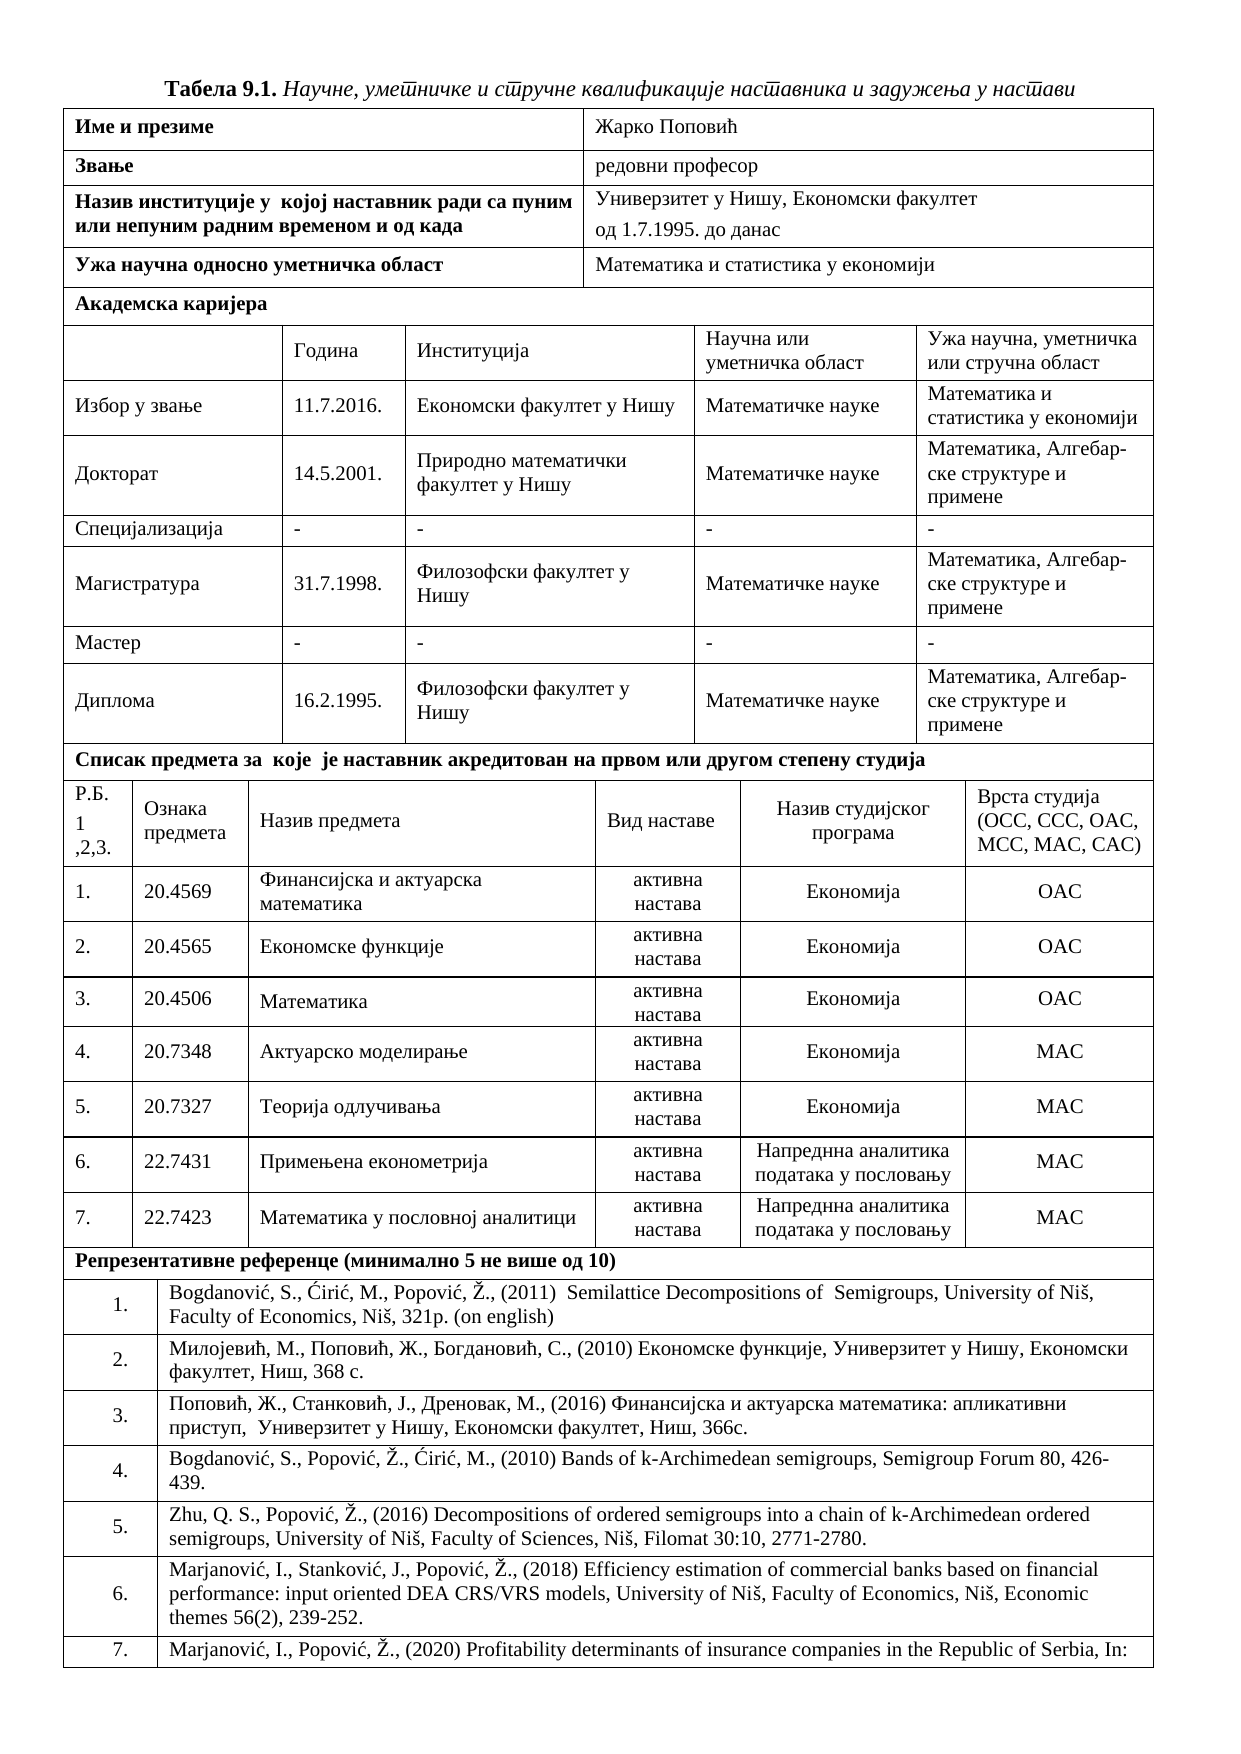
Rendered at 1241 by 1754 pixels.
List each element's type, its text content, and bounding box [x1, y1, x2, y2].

table_cell 22.7423 [133, 1193, 248, 1247]
table_cell Економија [741, 1027, 965, 1081]
table_cell Институција [406, 326, 694, 380]
table_cell ОАС [966, 978, 1153, 1026]
table_cell Репрезентативне референце (минимално 5 не више од 10) [64, 1248, 1153, 1279]
table_cell Економске функције [249, 922, 595, 976]
table_cell 20.4565 [133, 922, 248, 976]
table_cell [64, 1280, 157, 1334]
table_cell Математичке науке [695, 381, 916, 435]
table_cell Филозофски факултет у Нишу [406, 547, 694, 626]
table_cell Економија [741, 1082, 965, 1136]
table_header Име и презиме [64, 109, 583, 150]
table_cell Математика [249, 978, 595, 1026]
table_cell Marjanović, I., Stanković, J., Popović, Ž., (2018) Efficiency estimation of commercial banks based on financial performance: input oriented DEA CRS/VRS models, University of Niš, Faculty of Economics, Niš, Economic themes 56(2), 239-252. [158, 1557, 1153, 1636]
table_cell - [406, 516, 694, 546]
table_cell 2. [64, 922, 132, 976]
table_cell [64, 1391, 157, 1445]
table_cell 20.4569 [133, 867, 248, 921]
table_cell - [283, 627, 405, 663]
table_cell Врста студија (ОСС, ССС, ОАС, МСС, МАС, САС) [966, 781, 1153, 866]
table_cell 1. [64, 867, 132, 921]
table_cell Р.Б. 1,2,3. [64, 781, 132, 866]
table_cell Назив предмета [249, 781, 595, 866]
table_cell 4. [64, 1027, 132, 1081]
table_cell Поповић, Ж., Станковић, Ј., Дреновак, М., (2016) Финансијска и актуарска математика: апликативни приступ, Универзитет у Нишу, Економски факултет, Ниш, 366с. [158, 1391, 1153, 1445]
table_cell Математичке науке [695, 436, 916, 515]
table_cell Економија [741, 867, 965, 921]
table_cell 20.7348 [133, 1027, 248, 1081]
table_cell Ознака предмета [133, 781, 248, 866]
table_cell активна настава [596, 1027, 740, 1081]
table_cell Научна или уметничка област [695, 326, 916, 380]
table_cell ОАС [966, 922, 1153, 976]
table_cell 14.5.2001. [283, 436, 405, 515]
table_header Жарко Поповић [584, 109, 1153, 150]
table_cell активна настава [596, 1082, 740, 1136]
table_cell Математика и статистика у економији [917, 381, 1153, 435]
table_cell Напреднна аналитика података у пословању [741, 1193, 965, 1247]
table_cell активна настава [596, 1138, 740, 1192]
table_cell [64, 1502, 157, 1556]
table_cell Специјализација [64, 516, 282, 546]
table_cell [64, 1557, 157, 1636]
table_cell - [406, 627, 694, 663]
table_cell Избор у звање [64, 381, 282, 435]
table_cell [64, 1335, 157, 1390]
table_cell Диплома [64, 664, 282, 742]
table_cell 6. [64, 1138, 132, 1192]
table_cell Напреднна аналитика података у пословању [741, 1138, 965, 1192]
table_cell Математичке науке [695, 664, 916, 742]
table_cell - [695, 516, 916, 546]
table_cell Теорија одлучивања [249, 1082, 595, 1136]
table_cell активна настава [596, 867, 740, 921]
table_cell Математика, Алгебар-ске структуре и примене [917, 436, 1153, 515]
table_cell 5. [64, 1082, 132, 1136]
table_cell Математика и статистика у економији [584, 248, 1153, 287]
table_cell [158, 1637, 1153, 1667]
table_cell активна настава [596, 922, 740, 976]
table_cell [64, 1446, 157, 1501]
table_cell 3. [64, 978, 132, 1026]
table_cell Математика, Алгебар-ске структуре и примене [917, 547, 1153, 626]
text Табела 9.1. Научне, уметничке и стручне квалификације наставника и задужења у настави [75, 75, 1165, 101]
table_cell [64, 326, 282, 380]
table_cell 7. [64, 1193, 132, 1247]
table_cell ОАС [966, 867, 1153, 921]
table_cell Примењена економетрија [249, 1138, 595, 1192]
table_cell 11.7.2016. [283, 381, 405, 435]
table_cell Универзитет у Нишу, Економски факултет од 1.7.1995. до данас [584, 186, 1153, 247]
table_cell Филозофски факултет у Нишу [406, 664, 694, 742]
table_cell Финансијска и актуарска математика [249, 867, 595, 921]
table_cell активна настава [596, 978, 740, 1026]
table_cell Економски факултет у Нишу [406, 381, 694, 435]
table_cell Магистратура [64, 547, 282, 626]
table_cell Zhu, Q. S., Popović, Ž., (2016) Decompositions of ordered semigroups into a chain of k-Archimedean ordered semigroups, University of Niš, Faculty of Sciences, Niš, Filomat 30:10, 2771-2780. [158, 1502, 1153, 1556]
table_cell Назив институције у којој наставник ради са пуним или непуним радним временом и од када [64, 186, 583, 247]
table_cell - [917, 516, 1153, 546]
table_cell - [917, 627, 1153, 663]
table_cell Назив студијског програма [741, 781, 965, 866]
table_cell Актуарско моделирање [249, 1027, 595, 1081]
table_cell Bogdanović, S., Ćirić, M., Popović, Ž., (2011) Semilattice Decompositions of Semigroups, University of Niš, Faculty of Economics, Niš, 321p. (on english) [158, 1280, 1153, 1334]
table_cell Милојевић, М., Поповић, Ж., Богдановић, С., (2010) Економске функције, Универзитет у Нишу, Економски факултет, Ниш, 368 с. [158, 1335, 1153, 1390]
table_cell 16.2.1995. [283, 664, 405, 742]
table_cell - [283, 516, 405, 546]
table_cell Мастер [64, 627, 282, 663]
table_cell 31.7.1998. [283, 547, 405, 626]
table_cell Вид наставе [596, 781, 740, 866]
table_cell 22.7431 [133, 1138, 248, 1192]
table_cell Математичке науке [695, 547, 916, 626]
table_cell Списак предмета за које је наставник акредитован на првом или другом степену студија [64, 744, 1153, 780]
table_cell Докторат [64, 436, 282, 515]
table_cell 20.4506 [133, 978, 248, 1026]
table_cell МАС [966, 1193, 1153, 1247]
table_cell Ужа научна односно уметничка област [64, 248, 583, 287]
table_cell редовни професор [584, 151, 1153, 185]
table_cell Звање [64, 151, 583, 185]
table_cell Година [283, 326, 405, 380]
table_cell Економија [741, 922, 965, 976]
table_cell МАС [966, 1027, 1153, 1081]
table_cell активна настава [596, 1193, 740, 1247]
table_cell Природно математички факултет у Нишу [406, 436, 694, 515]
table_cell Академска каријера [64, 288, 1153, 324]
table_cell [64, 1637, 157, 1667]
table_cell Ужа научна, уметничка или стручна област [917, 326, 1153, 380]
table_cell Математика, Алгебар-ске структуре и примене [917, 664, 1153, 742]
table_cell МАС [966, 1138, 1153, 1192]
table_cell Математика у пословној аналитици [249, 1193, 595, 1247]
table_cell - [695, 627, 916, 663]
table_cell МАС [966, 1082, 1153, 1136]
table_cell Bogdanović, S., Popović, Ž., Ćirić, M., (2010) Bands of k-Archimedean semigroups, Semigroup Forum 80, 426-439. [158, 1446, 1153, 1501]
table_cell Економија [741, 978, 965, 1026]
table_cell 20.7327 [133, 1082, 248, 1136]
